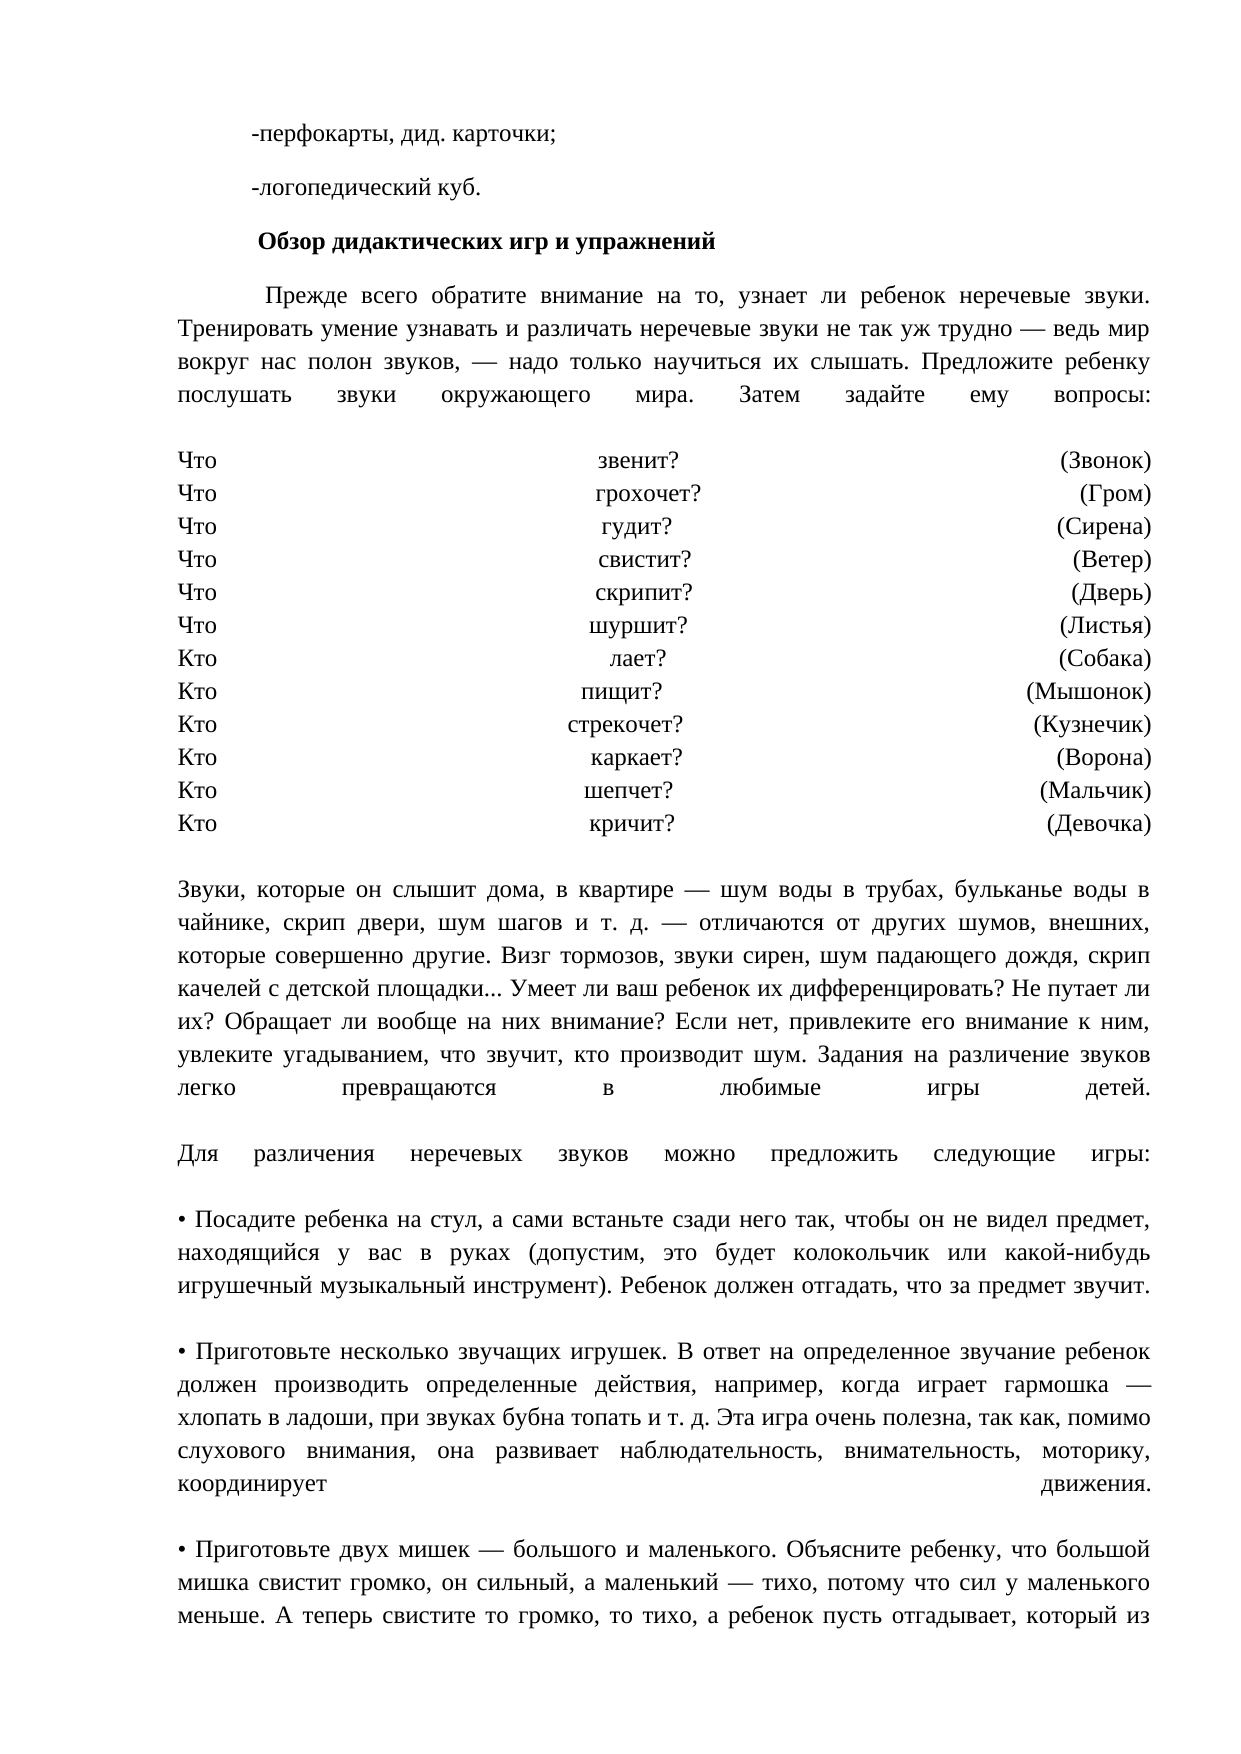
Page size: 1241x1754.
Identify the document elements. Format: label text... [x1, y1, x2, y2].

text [177, 280, 1152, 1629]
text -логопедический куб. [177, 172, 1152, 201]
text Обзор дидактических игр и упражнений [177, 226, 1152, 254]
text -перфокарты, дид. карточки; [177, 118, 1152, 147]
